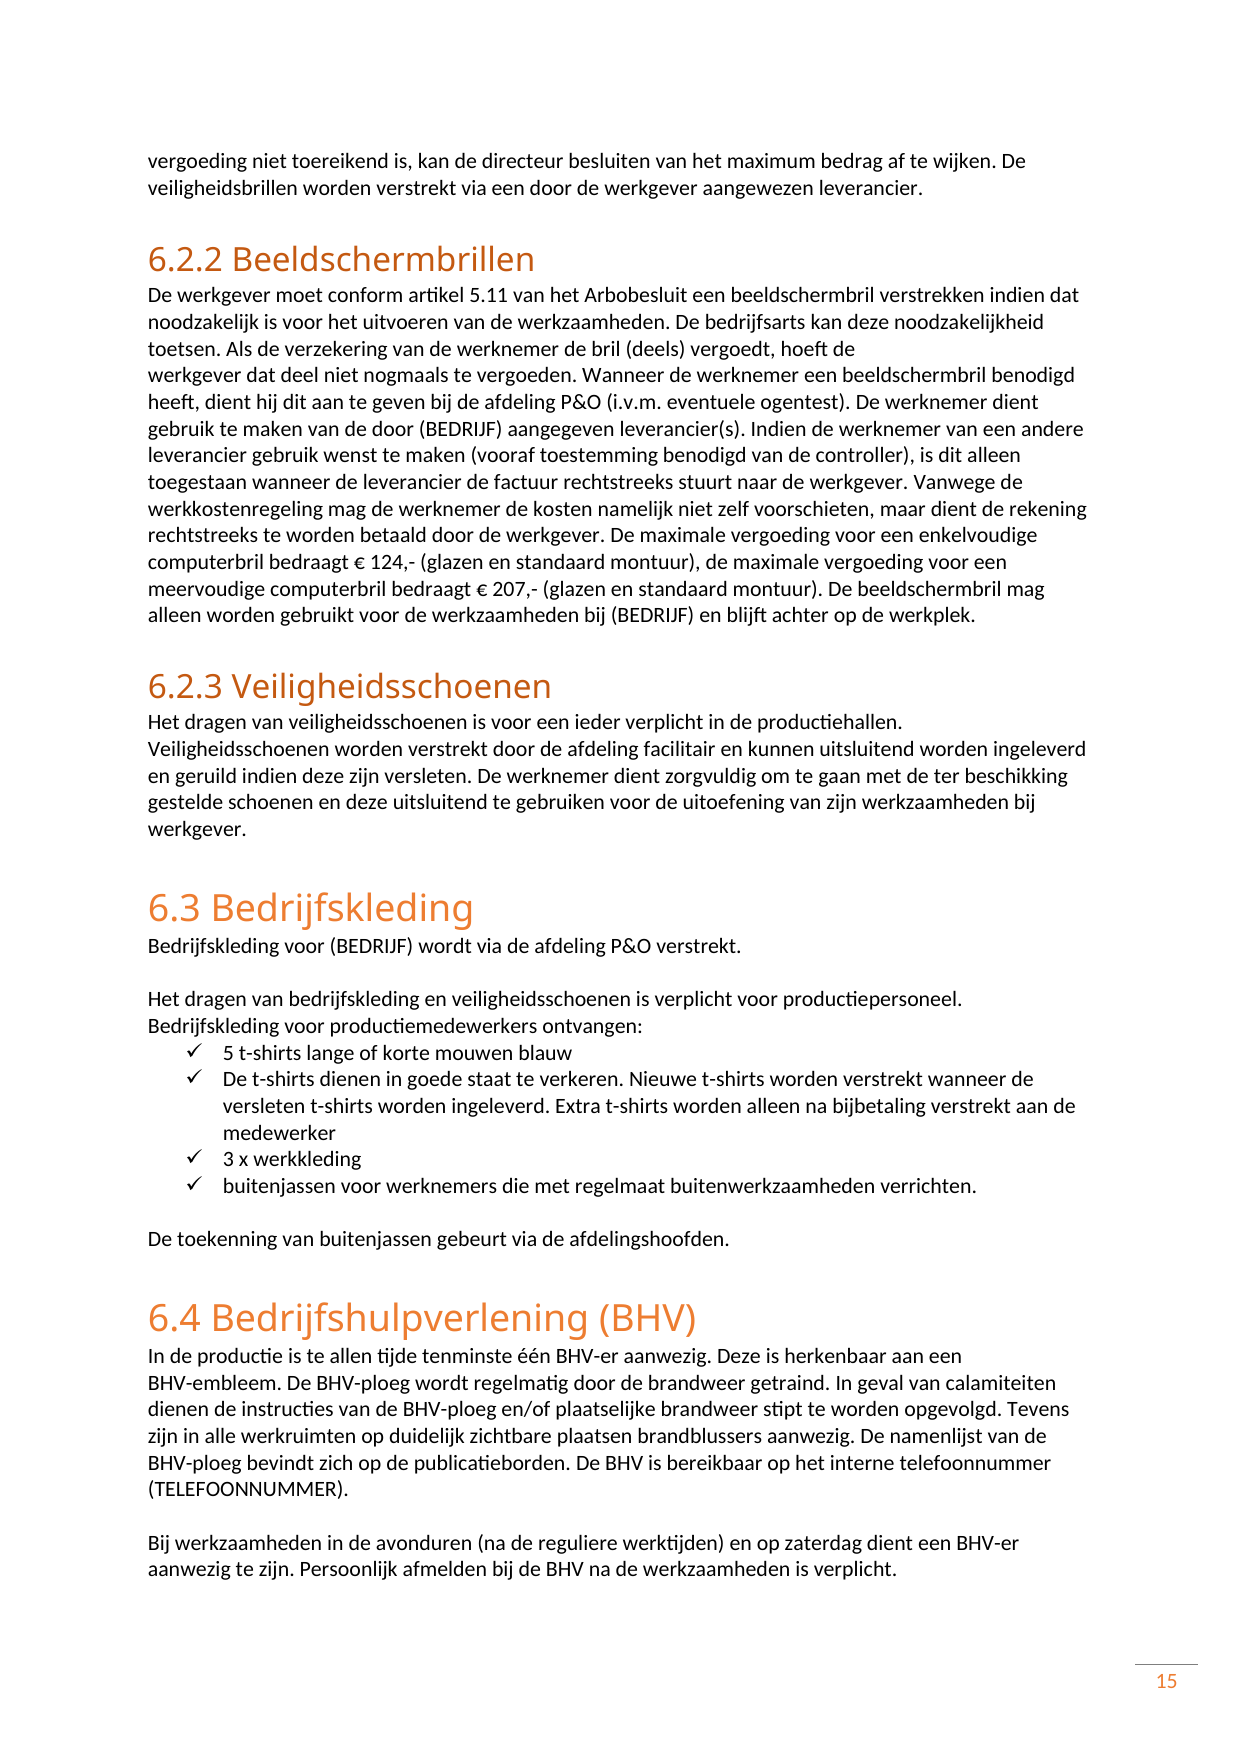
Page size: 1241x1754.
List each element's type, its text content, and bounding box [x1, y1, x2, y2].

list buitenjassen voor werknemers die met regelmaat buitenwerkzaamheden verrichten. [185, 1172, 1093, 1199]
list 3 x werkkleding [185, 1145, 1093, 1172]
subtitle 6.3 Bedrijfskleding [148, 881, 1093, 932]
text De werkgever moet conform artikel 5.11 van het Arbobesluit een beeldschermbril verstrekken indien dat noodzakelijk is voor het uitvoeren van de werkzaamheden. De bedrijfsarts kan deze noodzakelijkheid toetsen. Als de verzekering van de werknemer de bril (deels) vergoedt, hoeft de [148, 281, 1093, 361]
subtitle 6.2.2 Beeldschermbrillen [148, 236, 1093, 281]
subtitle 6.4 Bedrijfshulpverlening (BHV) [148, 1291, 1093, 1342]
text BHV-embleem. De BHV-ploeg wordt regelmatig door de brandweer getraind. In geval van calamiteiten dienen de instructies van de BHV-ploeg en/of plaatselijke brandweer stipt te worden opgevolgd. Tevens zijn in alle werkruimten op duidelijk zichtbare plaatsen brandblussers aanwezig. De namenlijst van de BHV-ploeg bevindt zich op de publicatieborden. De BHV is bereikbaar op het interne telefoonnummer (TELEFOONNUMMER). [148, 1369, 1093, 1502]
text Bedrijfskleding voor (BEDRIJF) wordt via de afdeling P&O verstrekt. [148, 932, 1093, 959]
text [148, 148, 1093, 201]
text De toekenning van buitenjassen gebeurt via de afdelingshoofden. [148, 1225, 1093, 1252]
text In de productie is te allen tijde tenminste één BHV-er aanwezig. Deze is herkenbaar aan een [148, 1342, 1093, 1369]
text Het dragen van veiligheidsschoenen is voor een ieder verplicht in de productiehallen. [148, 708, 1093, 735]
list 5 t-shirts lange of korte mouwen blauw [185, 1039, 1093, 1065]
text Bedrijfskleding voor productiemedewerkers ontvangen: [148, 1012, 1093, 1039]
list De t-shirts dienen in goede staat te verkeren. Nieuwe t-shirts worden verstrekt wanneer de versleten t-shirts worden ingeleverd. Extra t-shirts worden alleen na bijbetaling verstrekt aan de medewerker [185, 1065, 1093, 1145]
text Het dragen van bedrijfskleding en veiligheidsschoenen is verplicht voor productiepersoneel. [148, 985, 1093, 1012]
text Veiligheidsschoenen worden verstrekt door de afdeling facilitair en kunnen uitsluitend worden ingeleverd en geruild indien deze zijn versleten. De werknemer dient zorgvuldig om te gaan met de ter beschikking gestelde schoenen en deze uitsluitend te gebruiken voor de uitoefening van zijn werkzaamheden bij werkgever. [148, 735, 1093, 842]
text Bij werkzaamheden in de avonduren (na de reguliere werktijden) en op zaterdag dient een BHV-er aanwezig te zijn. Persoonlijk afmelden bij de BHV na de werkzaamheden is verplicht. [148, 1529, 1093, 1582]
subtitle 6.2.3 Veiligheidsschoenen [148, 663, 1093, 708]
text werkgever dat deel niet nogmaals te vergoeden. Wanneer de werknemer een beeldschermbril benodigd heeft, dient hij dit aan te geven bij de afdeling P&O (i.v.m. eventuele ogentest). De werknemer dient gebruik te maken van de door (BEDRIJF) aangegeven leverancier(s). Indien de werknemer van een andere leverancier gebruik wenst te maken (vooraf toestemming benodigd van de controller), is dit alleen toegestaan wanneer de leverancier de factuur rechtstreeks stuurt naar de werkgever. Vanwege de werkkostenregeling mag de werknemer de kosten namelijk niet zelf voorschieten, maar dient de rekening rechtstreeks te worden betaald door de werkgever. De maximale vergoeding voor een enkelvoudige computerbril bedraagt € 124,- (glazen en standaard montuur), de maximale vergoeding voor een meervoudige computerbril bedraagt € 207,- (glazen en standaard montuur). De beeldschermbril mag alleen worden gebruikt voor de werkzaamheden bij (BEDRIJF) en blijft achter op de werkplek. [148, 361, 1093, 628]
